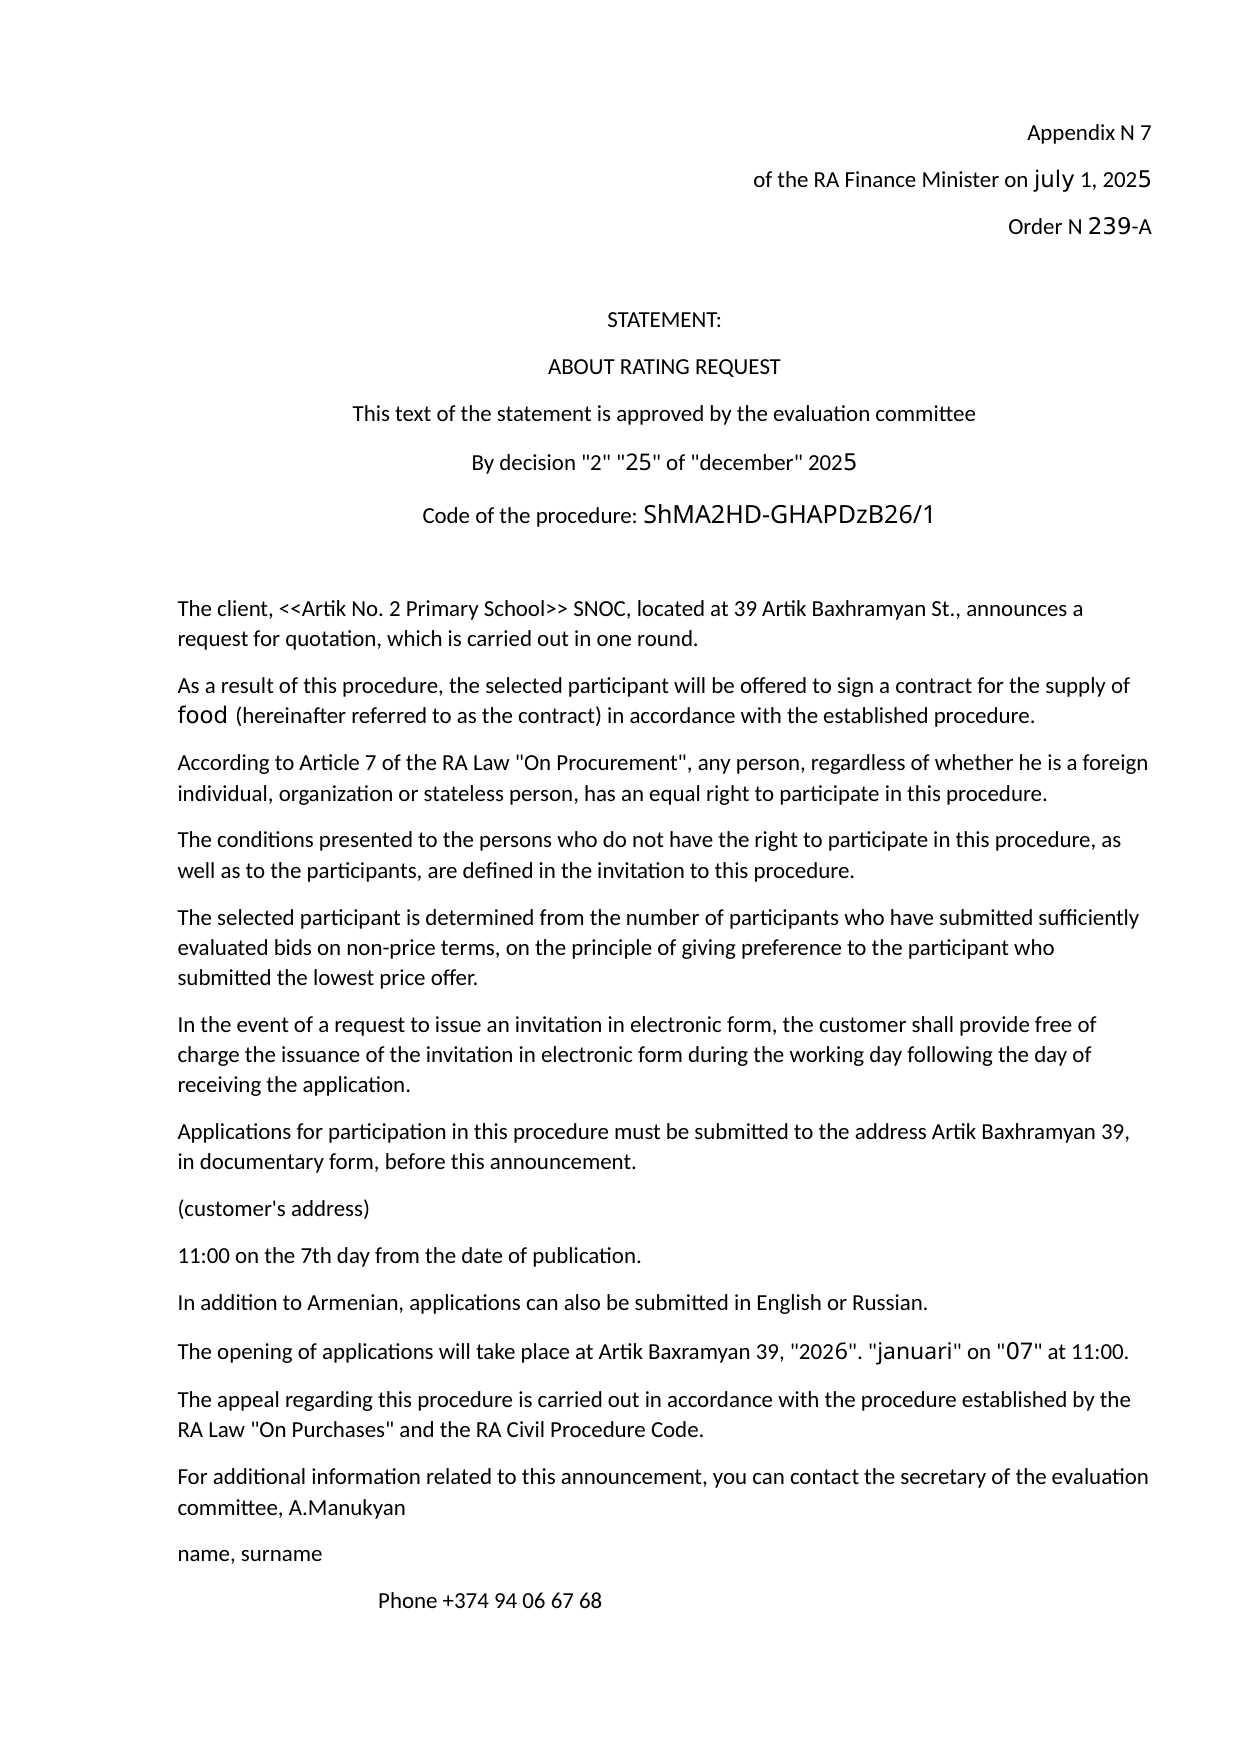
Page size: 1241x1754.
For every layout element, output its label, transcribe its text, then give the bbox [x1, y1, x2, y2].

text Appendix N 7 [177, 118, 1152, 146]
text 11:00 on the 7th day from the date of publication. [177, 1241, 1152, 1269]
text This text of the statement is approved by the evaluation committee [177, 399, 1152, 427]
text For additional information related to this announcement, you can contact the secretary of the evaluation committee, A.Manukyan [177, 1462, 1152, 1521]
text name, surname [177, 1539, 1152, 1567]
text The selected participant is determined from the number of participants who have submitted sufficiently evaluated bids on non-price terms, on the principle of giving preference to the participant who submitted the lowest price offer. [177, 903, 1152, 991]
text Applications for participation in this procedure must be submitted to the address Artik Baxhramyan 39, in documentary form, before this announcement. [177, 1117, 1152, 1175]
text Phone +374 94 06 67 68 [177, 1586, 1152, 1614]
text STATEMENT: [177, 306, 1152, 334]
text (customer's address) [177, 1194, 1152, 1222]
text Code of the procedure: ShMA2HD-GHAPDzB26/1 [207, 497, 1152, 531]
text The opening of applications will take place at Artik Baxramyan 39, "2026". "januari" on "07" at 11:00. [177, 1335, 1152, 1366]
text The conditions presented to the persons who do not have the right to participate in this procedure, as well as to the participants, are defined in the invitation to this procedure. [177, 826, 1152, 884]
text According to Article 7 of the RA Law "On Procurement", any person, regardless of whether he is a foreign individual, organization or stateless person, has an equal right to participate in this procedure. [177, 748, 1152, 807]
text The client, <<Artik No. 2 Primary School>> SNOC, located at 39 Artik Baxhramyan St., announces a request for quotation, which is carried out in one round. [177, 594, 1152, 652]
text By decision "2" "25" of "december" 2025 [177, 446, 1152, 477]
text In addition to Armenian, applications can also be submitted in English or Russian. [177, 1288, 1152, 1316]
text The appeal regarding this procedure is carried out in accordance with the procedure established by the RA Law "On Purchases" and the RA Civil Procedure Code. [177, 1385, 1152, 1443]
text of the RA Finance Minister on july 1, 2025 [177, 165, 1152, 193]
text In the event of a request to issue an invitation in electronic form, the customer shall provide free of charge the issuance of the invitation in electronic form during the working day following the day of receiving the application. [177, 1010, 1152, 1098]
text As a result of this procedure, the selected participant will be offered to sign a contract for the supply of food (hereinafter referred to as the contract) in accordance with the established procedure. [177, 671, 1152, 729]
text Order N 239-A [177, 212, 1152, 240]
text ABOUT RATING REQUEST [177, 352, 1152, 381]
